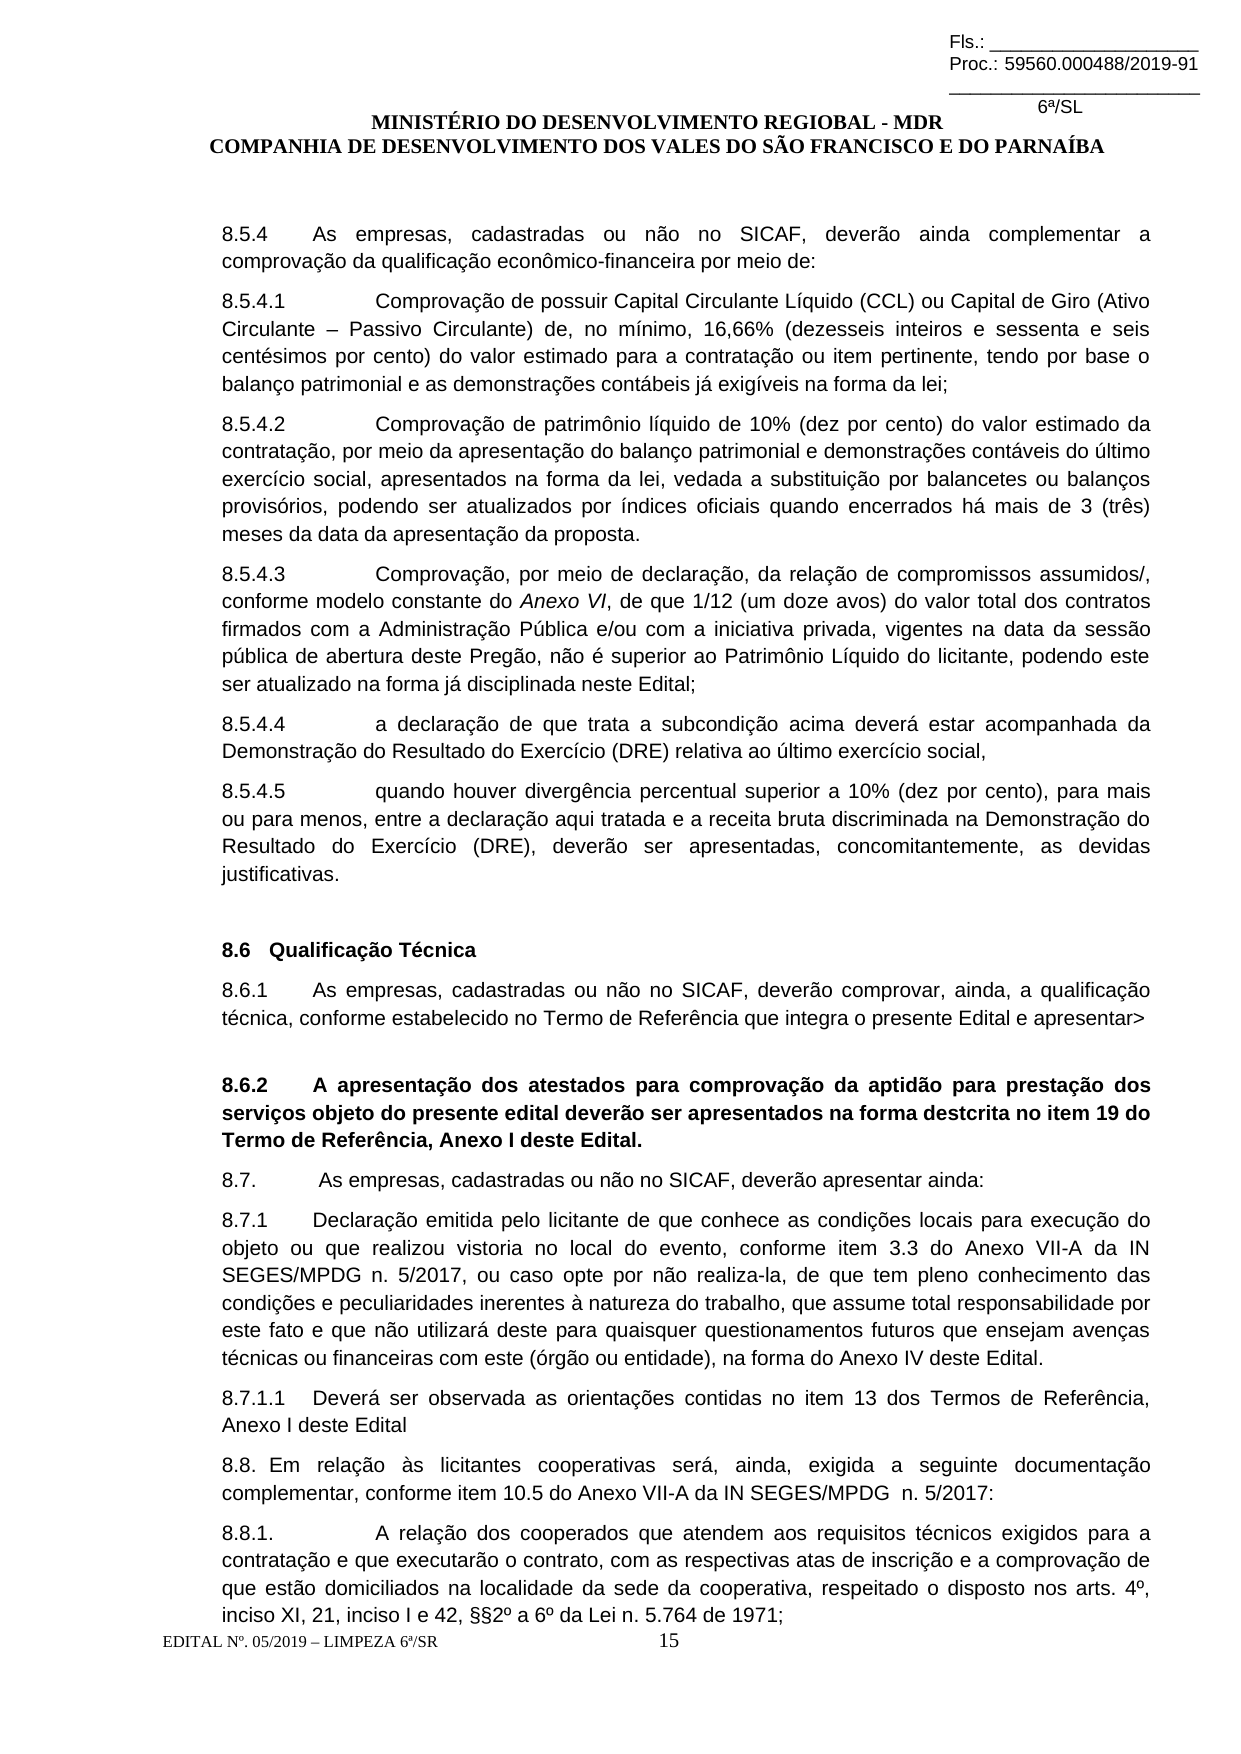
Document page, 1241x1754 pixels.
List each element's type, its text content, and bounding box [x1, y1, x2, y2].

list Comprovação de possuir Capital Circulante Líquido (CCL) ou Capital de Giro (Ativo Circulante – Passivo Circulante) de, no mínimo, 16,66% (dezesseis inteiros e sessenta e seis centésimos por cento) do valor estimado para a contratação ou item pertinente, tendo por base o balanço patrimonial e as demonstrações contábeis já exigíveis na forma da lei; [222, 289, 1152, 396]
list quando houver divergência percentual superior a 10% (dez por cento), para mais ou para menos, entre a declaração aqui tratada e a receita bruta discriminada na Demonstração do Resultado do Exercício (DRE), deverão ser apresentadas, concomitantemente, as devidas justificativas. [222, 779, 1152, 886]
text 8.7. As empresas, cadastradas ou não no SICAF, deverão apresentar ainda: [222, 1168, 1152, 1192]
list As empresas, cadastradas ou não no SICAF, deverão ainda complementar a comprovação da qualificação econômico-financeira por meio de: [222, 222, 1152, 273]
list a declaração de que trata a subcondição acima deverá estar acompanhada da Demonstração do Resultado do Exercício (DRE) relativa ao último exercício social, [222, 712, 1152, 763]
text 8.7.1 Declaração emitida pelo licitante de que conhece as condições locais para execução do objeto ou que realizou vistoria no local do evento, conforme item 3.3 do Anexo VII-A da IN SEGES/MPDG n. 5/2017, ou caso opte por não realiza-la, de que tem pleno conhecimento das condições e peculiaridades inerentes à natureza do trabalho, que assume total responsabilidade por este fato e que não utilizará deste para quaisquer questionamentos futuros que ensejam avenças técnicas ou financeiras com este (órgão ou entidade), na forma do Anexo IV deste Edital. [222, 1208, 1152, 1370]
list A apresentação dos atestados para comprovação da aptidão para prestação dos serviços objeto do presente edital deverão ser apresentados na forma destcrita no item 19 do Termo de Referência, Anexo I deste Edital. [222, 1073, 1152, 1152]
list Em relação às licitantes cooperativas será, ainda, exigida a seguinte documentação complementar, conforme item 10.5 do Anexo VII-A da IN SEGES/MPDG n. 5/2017: [222, 1453, 1152, 1505]
list A relação dos cooperados que atendem aos requisitos técnicos exigidos para a contratação e que executarão o contrato, com as respectivas atas de inscrição e a comprovação de que estão domiciliados na localidade da sede da cooperativa, respeitado o disposto nos arts. 4º, inciso XI, 21, inciso I e 42, §§2º a 6º da Lei n. 5.764 de 1971; [222, 1521, 1152, 1627]
list Comprovação de patrimônio líquido de 10% (dez por cento) do valor estimado da contratação, por meio da apresentação do balanço patrimonial e demonstrações contáveis do último exercício social, apresentados na forma da lei, vedada a substituição por balancetes ou balanços provisórios, podendo ser atualizados por índices oficiais quando encerrados há mais de 3 (três) meses da data da apresentação da proposta. [222, 412, 1152, 546]
list Comprovação, por meio de declaração, da relação de compromissos assumidos/, conforme modelo constante do Anexo VI, de que 1/12 (um doze avos) do valor total dos contratos firmados com a Administração Pública e/ou com a iniciativa privada, vigentes na data da sessão pública de abertura deste Pregão, não é superior ao Patrimônio Líquido do licitante, podendo este ser atualizado na forma já disciplinada neste Edital; [222, 562, 1152, 696]
text 8.7.1.1 Deverá ser observada as orientações contidas no item 13 dos Termos de Referência, Anexo I deste Edital [222, 1386, 1152, 1437]
list As empresas, cadastradas ou não no SICAF, deverão comprovar, ainda, a qualificação técnica, conforme estabelecido no Termo de Referência que integra o presente Edital e apresentar> [222, 978, 1152, 1030]
list Qualificação Técnica [222, 938, 1152, 962]
